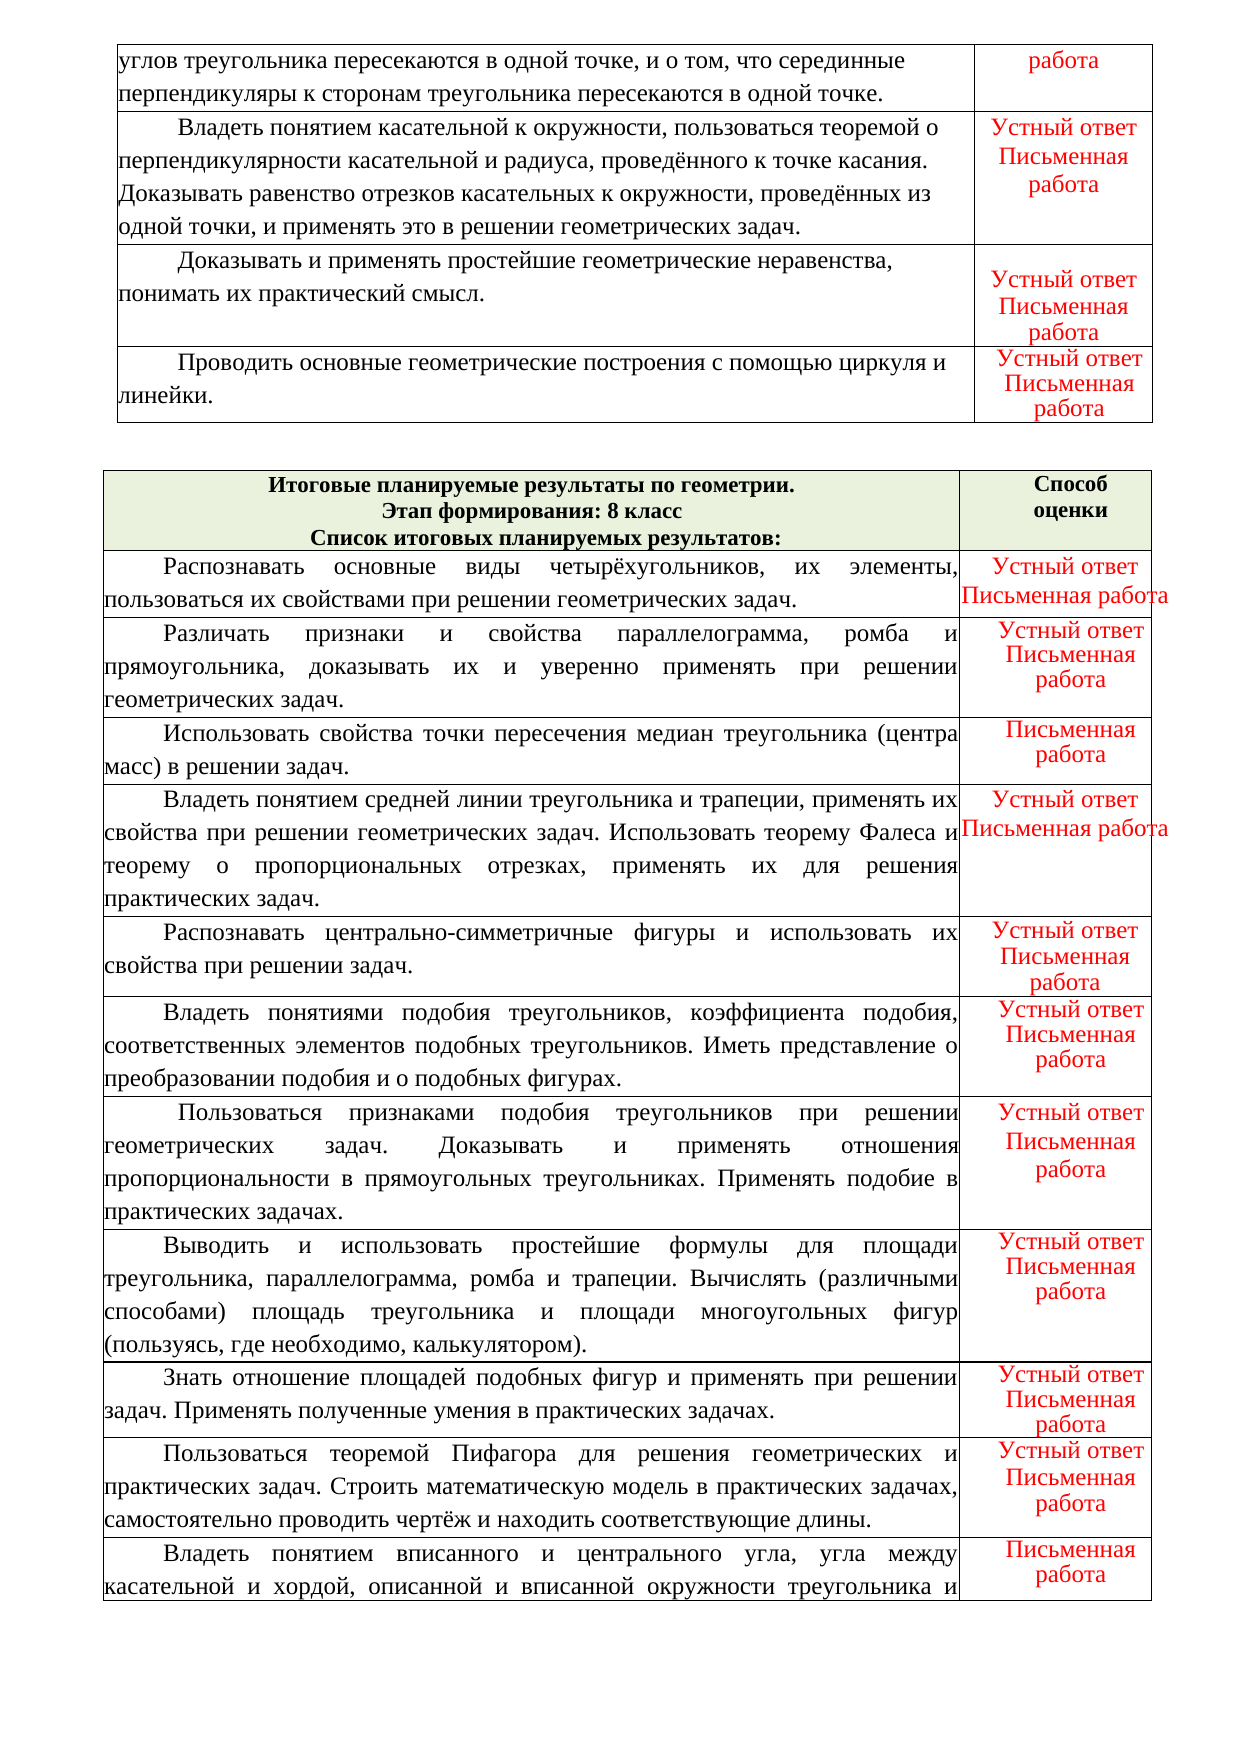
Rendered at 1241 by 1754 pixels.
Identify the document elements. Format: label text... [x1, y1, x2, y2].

table_cell Пользоваться признаками подобия треугольников при решении геометрических задач. Доказывать и применять отношения пропорциональности в прямоугольных треугольниках. Применять подобие в практических задачах. [104, 1097, 959, 1229]
table_cell Устный ответ Письменная работа [975, 245, 1152, 346]
table_cell Проводить основные геометрические построения с помощью циркуля и линейки. [118, 347, 974, 422]
table_cell Устный ответ Письменная работа [960, 785, 1151, 916]
table_cell Устный ответ Письменная работа [960, 1230, 1151, 1361]
table_cell Различать признаки и свойства параллелограмма, ромба и прямоугольника, доказывать их и уверенно применять при решении геометрических задач. [104, 618, 959, 717]
table_cell Пользоваться теоремой Пифагора для решения геометрических и практических задач. Строить математическую модель в практических задачах, самостоятельно проводить чертёж и находить соответствующие длины. [104, 1438, 959, 1537]
table_cell Письменная работа [960, 1538, 1151, 1599]
table_cell Письменная работа [960, 718, 1151, 783]
table_cell Распознавать основные виды четырёхугольников, их элементы, пользоваться их свойствами при решении геометрических задач. [104, 551, 959, 617]
table_cell Устный ответ Письменная работа [975, 347, 1152, 422]
table_cell Распознавать центрально-симметричные фигуры и использовать их свойства при решении задач. [104, 917, 959, 996]
table_cell Владеть понятием касательной к окружности, пользоваться теоремой о перпендикулярности касательной и радиуса, проведённого к точке касания. Доказывать равенство отрезков касательных к окружности, проведённых из одной точки, и применять это в решении геометрических задач. [118, 112, 974, 244]
table_cell Выводить и использовать простейшие формулы для площади треугольника, параллелограмма, ромба и трапеции. Вычислять (различными способами) площадь треугольника и площади многоугольных фигур (пользуясь, где необходимо, калькулятором). [104, 1230, 959, 1361]
table_cell Устный ответ Письменная работа [960, 997, 1151, 1096]
table_cell Устный ответ Письменная работа [960, 1097, 1151, 1229]
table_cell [975, 112, 1152, 244]
table_cell Знать отношение площадей подобных фигур и применять при решении задач. Применять полученные умения в практических задачах. [104, 1363, 959, 1437]
table_header Итоговые планируемые результаты по геометрии. Этап формирования: 8 класс Список итоговых планируемых результатов: [104, 471, 959, 550]
table_cell Устный ответ Письменная работа [960, 551, 1151, 617]
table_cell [975, 45, 1152, 111]
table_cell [118, 45, 974, 111]
table_header Способ оценки [960, 471, 1151, 550]
table_cell Владеть понятиями подобия треугольников, коэффициента подобия, соответственных элементов подобных треугольников. Иметь представление о преобразовании подобия и о подобных фигурах. [104, 997, 959, 1096]
table_cell Устный ответ Письменная работа [960, 1438, 1151, 1537]
table_cell Устный ответ Письменная работа [960, 618, 1151, 717]
table_cell Владеть понятием средней линии треугольника и трапеции, применять их свойства при решении геометрических задач. Использовать теорему Фалеса и теорему о пропорциональных отрезках, применять их для решения практических задач. [104, 785, 959, 916]
table_cell Устный ответ Письменная работа [960, 1363, 1151, 1437]
table_cell Доказывать и применять простейшие геометрические неравенства, понимать их практический смысл. [118, 245, 974, 346]
table_cell Использовать свойства точки пересечения медиан треугольника (центра масс) в решении задач. [104, 718, 959, 783]
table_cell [104, 1538, 959, 1599]
table_cell Устный ответ Письменная работа [960, 917, 1151, 996]
